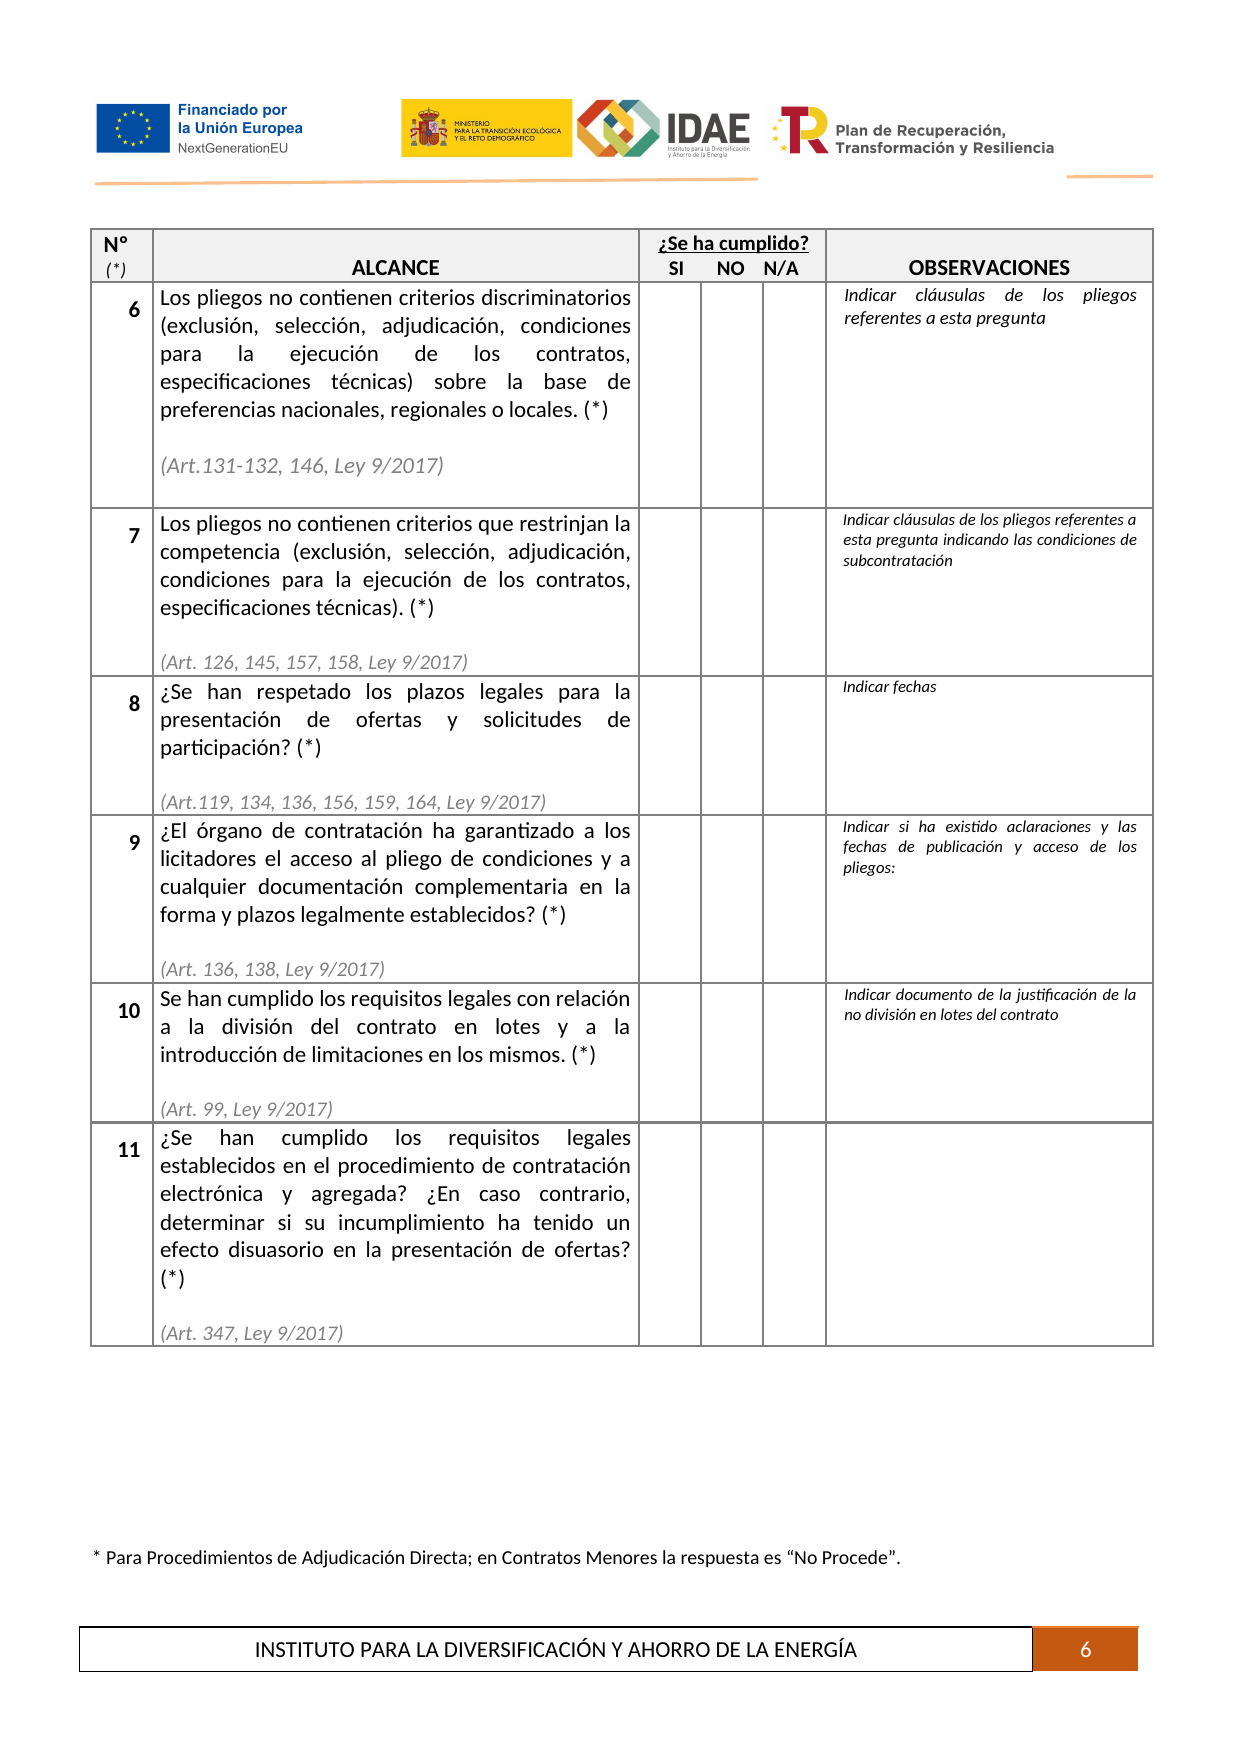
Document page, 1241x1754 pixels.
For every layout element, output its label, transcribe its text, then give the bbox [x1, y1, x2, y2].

table_header ALCANCE [154, 230, 638, 281]
table_cell [702, 283, 762, 507]
table_cell ¿Se han respetado los plazos legales para la presentación de ofertas y solicitudes de participación? (*) (Art.119, 134, 136, 156, 159, 164, Ley 9/2017) [154, 677, 638, 814]
table_header Nº (*) [92, 230, 152, 281]
table_cell 6 [92, 283, 152, 507]
table_cell [702, 984, 762, 1121]
table_cell ¿El órgano de contratación ha garantizado a los licitadores el acceso al pliego de condiciones y a cualquier documentación complementaria en la forma y plazos legalmente establecidos? (*) (Art. 136, 138, Ley 9/2017) [154, 816, 638, 982]
table_cell 11 [92, 1124, 152, 1345]
table_cell [827, 1124, 1152, 1345]
table_header ¿Se ha cumplido? SI NO N/A [640, 230, 825, 281]
table_cell [640, 677, 700, 814]
table_cell [702, 677, 762, 814]
table_cell ¿Se han cumplido los requisitos legales establecidos en el procedimiento de contratación electrónica y agregada? ¿En caso contrario, determinar si su incumplimiento ha tenido un efecto disuasorio en la presentación de ofertas? (*) (Art. 347, Ley 9/2017) [154, 1124, 638, 1345]
picture [397, 44, 1067, 218]
table_cell Indicar si ha existido aclaraciones y las fechas de publicación y acceso de los pliegos: [827, 816, 1152, 982]
table_cell [640, 816, 700, 982]
table_cell [764, 1124, 825, 1345]
table_cell [702, 816, 762, 982]
table_cell [764, 677, 825, 814]
table_cell Indicar fechas [827, 677, 1152, 814]
table_cell [764, 984, 825, 1121]
table_cell 7 [92, 509, 152, 675]
table_cell Indicar documento de la justificación de la no división en lotes del contrato [827, 984, 1152, 1121]
table_cell Se han cumplido los requisitos legales con relación a la división del contrato en lotes y a la introducción de limitaciones en los mismos. (*) (Art. 99, Ley 9/2017) [154, 984, 638, 1121]
table_cell [702, 1124, 762, 1345]
table_cell [640, 1124, 700, 1345]
picture [91, 96, 306, 159]
table_cell [640, 984, 700, 1121]
table_cell [702, 509, 762, 675]
table_cell Indicar cláusulas de los pliegos referentes a esta pregunta indicando las condiciones de subcontratación [827, 509, 1152, 675]
table_cell 8 [92, 677, 152, 814]
table_cell [764, 816, 825, 982]
table_cell Los pliegos no contienen criterios que restrinjan la competencia (exclusión, selección, adjudicación, condiciones para la ejecución de los contratos, especificaciones técnicas). (*) (Art. 126, 145, 157, 158, Ley 9/2017) [154, 509, 638, 675]
table_cell [640, 509, 700, 675]
table_cell Los pliegos no contienen criterios discriminatorios (exclusión, selección, adjudicación, condiciones para la ejecución de los contratos, especificaciones técnicas) sobre la base de preferencias nacionales, regionales o locales. (*) (Art.131-132, 146, Ley 9/2017) [154, 283, 638, 507]
table_cell [764, 283, 825, 507]
text * Para Procedimientos de Adjudicación Directa; en Contratos Menores la respuesta es “No Procede”. [92, 1546, 1150, 1570]
table_header OBSERVACIONES [827, 230, 1152, 281]
table_cell [640, 283, 700, 507]
table_cell 9 [92, 816, 152, 982]
table_cell [764, 509, 825, 675]
table_cell Indicar cláusulas de los pliegos referentes a esta pregunta [827, 283, 1152, 507]
table_cell 10 [92, 984, 152, 1121]
